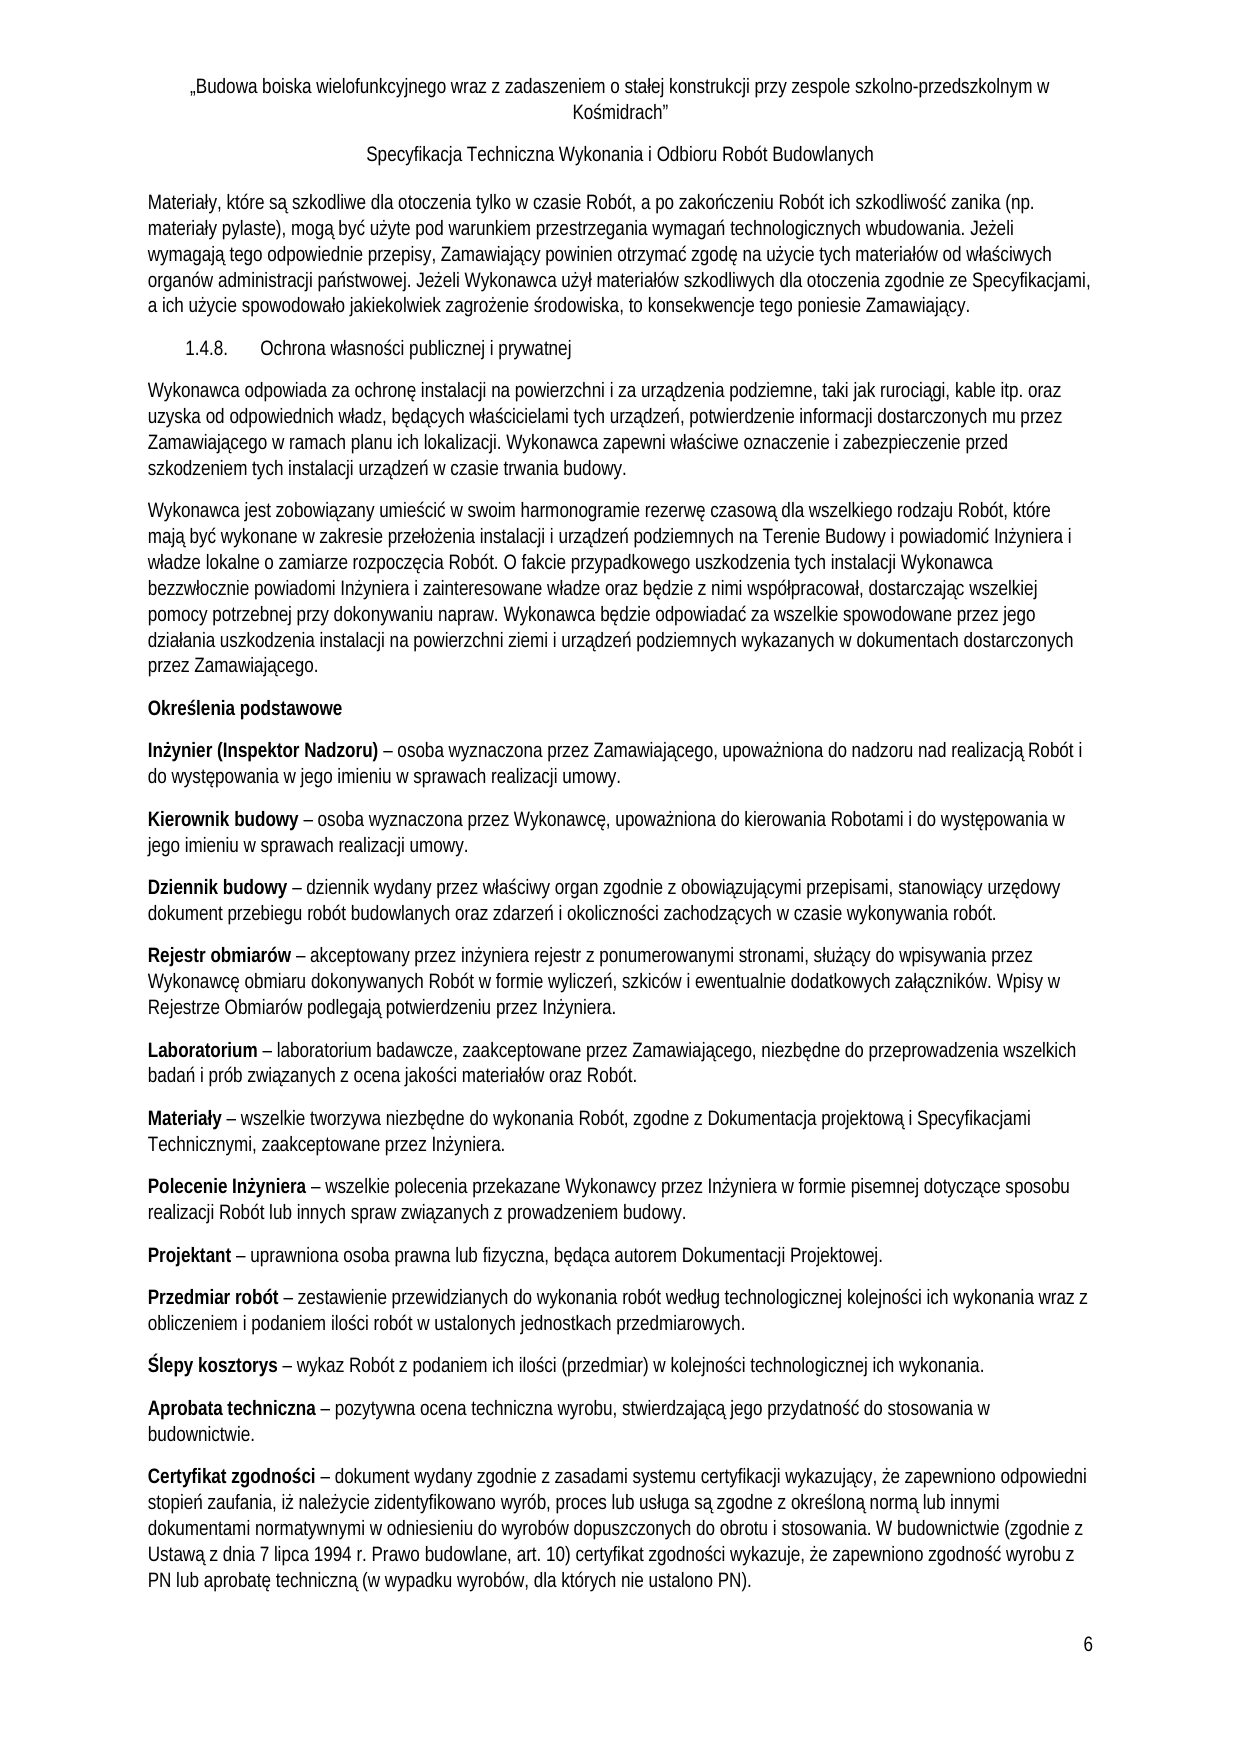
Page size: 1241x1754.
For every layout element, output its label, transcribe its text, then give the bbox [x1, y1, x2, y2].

text Materiały, które są szkodliwe dla otoczenia tylko w czasie Robót, a po zakończeniu Robót ich szkodliwość zanika (np. materiały pylaste), mogą być użyte pod warunkiem przestrzegania wymagań technologicznych wbudowania. Jeżeli wymagają tego odpowiednie przepisy, Zamawiający powinien otrzymać zgodę na użycie tych materiałów od właściwych organów administracji państwowej. Jeżeli Wykonawca użył materiałów szkodliwych dla otoczenia zgodnie ze Specyfikacjami, a ich użycie spowodowało jakiekolwiek zagrożenie środowiska, to konsekwencje tego poniesie Zamawiający. [148, 190, 1093, 317]
text Aprobata techniczna – pozytywna ocena techniczna wyrobu, stwierdzającą jego przydatność do stosowania w budownictwie. [148, 1396, 1093, 1446]
text Projektant – uprawniona osoba prawna lub fizyczna, będąca autorem Dokumentacji Projektowej. [148, 1242, 1093, 1266]
text Ślepy kosztorys – wykaz Robót z podaniem ich ilości (przedmiar) w kolejności technologicznej ich wykonania. [148, 1353, 1093, 1377]
text Kierownik budowy – osoba wyznaczona przez Wykonawcę, upoważniona do kierowania Robotami i do występowania w jego imieniu w sprawach realizacji umowy. [148, 807, 1093, 856]
list Ochrona własności publicznej i prywatnej [185, 336, 1093, 360]
text Polecenie Inżyniera – wszelkie polecenia przekazane Wykonawcy przez Inżyniera w formie pisemnej dotyczące sposobu realizacji Robót lub innych spraw związanych z prowadzeniem budowy. [148, 1174, 1093, 1224]
text Wykonawca odpowiada za ochronę instalacji na powierzchni i za urządzenia podziemne, taki jak rurociągi, kable itp. oraz uzyska od odpowiednich władz, będących właścicielami tych urządzeń, potwierdzenie informacji dostarczonych mu przez Zamawiającego w ramach planu ich lokalizacji. Wykonawca zapewni właściwe oznaczenie i zabezpieczenie przed szkodzeniem tych instalacji urządzeń w czasie trwania budowy. [148, 378, 1093, 480]
text Rejestr obmiarów – akceptowany przez inżyniera rejestr z ponumerowanymi stronami, służący do wpisywania przez Wykonawcę obmiaru dokonywanych Robót w formie wyliczeń, szkiców i ewentualnie dodatkowych załączników. Wpisy w Rejestrze Obmiarów podlegają potwierdzeniu przez Inżyniera. [148, 943, 1093, 1019]
text Dziennik budowy – dziennik wydany przez właściwy organ zgodnie z obowiązującymi przepisami, stanowiący urzędowy dokument przebiegu robót budowlanych oraz zdarzeń i okoliczności zachodzących w czasie wykonywania robót. [148, 875, 1093, 925]
text Wykonawca jest zobowiązany umieścić w swoim harmonogramie rezerwę czasową dla wszelkiego rodzaju Robót, które mają być wykonane w zakresie przełożenia instalacji i urządzeń podziemnych na Terenie Budowy i powiadomić Inżyniera i władze lokalne o zamiarze rozpoczęcia Robót. O fakcie przypadkowego uszkodzenia tych instalacji Wykonawca bezzwłocznie powiadomi Inżyniera i zainteresowane władze oraz będzie z nimi współpracował, dostarczając wszelkiej pomocy potrzebnej przy dokonywaniu napraw. Wykonawca będzie odpowiadać za wszelkie spowodowane przez jego działania uszkodzenia instalacji na powierzchni ziemi i urządzeń podziemnych wykazanych w dokumentach dostarczonych przez Zamawiającego. [148, 498, 1093, 677]
text Inżynier (Inspektor Nadzoru) – osoba wyznaczona przez Zamawiającego, upoważniona do nadzoru nad realizacją Robót i do występowania w jego imieniu w sprawach realizacji umowy. [148, 738, 1093, 788]
text Certyfikat zgodności – dokument wydany zgodnie z zasadami systemu certyfikacji wykazujący, że zapewniono odpowiedni stopień zaufania, iż należycie zidentyfikowano wyrób, proces lub usługa są zgodne z określoną normą lub innymi dokumentami normatywnymi w odniesieniu do wyrobów dopuszczonych do obrotu i stosowania. W budownictwie (zgodnie z Ustawą z dnia 7 lipca 1994 r. Prawo budowlane, art. 10) certyfikat zgodności wykazuje, że zapewniono zgodność wyrobu z PN lub aprobatę techniczną (w wypadku wyrobów, dla których nie ustalono PN). [148, 1464, 1093, 1591]
text Przedmiar robót – zestawienie przewidzianych do wykonania robót według technologicznej kolejności ich wykonania wraz z obliczeniem i podaniem ilości robót w ustalonych jednostkach przedmiarowych. [148, 1285, 1093, 1335]
text Określenia podstawowe [148, 696, 1093, 720]
text Materiały – wszelkie tworzywa niezbędne do wykonania Robót, zgodne z Dokumentacja projektową i Specyfikacjami Technicznymi, zaakceptowane przez Inżyniera. [148, 1106, 1093, 1156]
text Laboratorium – laboratorium badawcze, zaakceptowane przez Zamawiającego, niezbędne do przeprowadzenia wszelkich badań i prób związanych z ocena jakości materiałów oraz Robót. [148, 1037, 1093, 1087]
